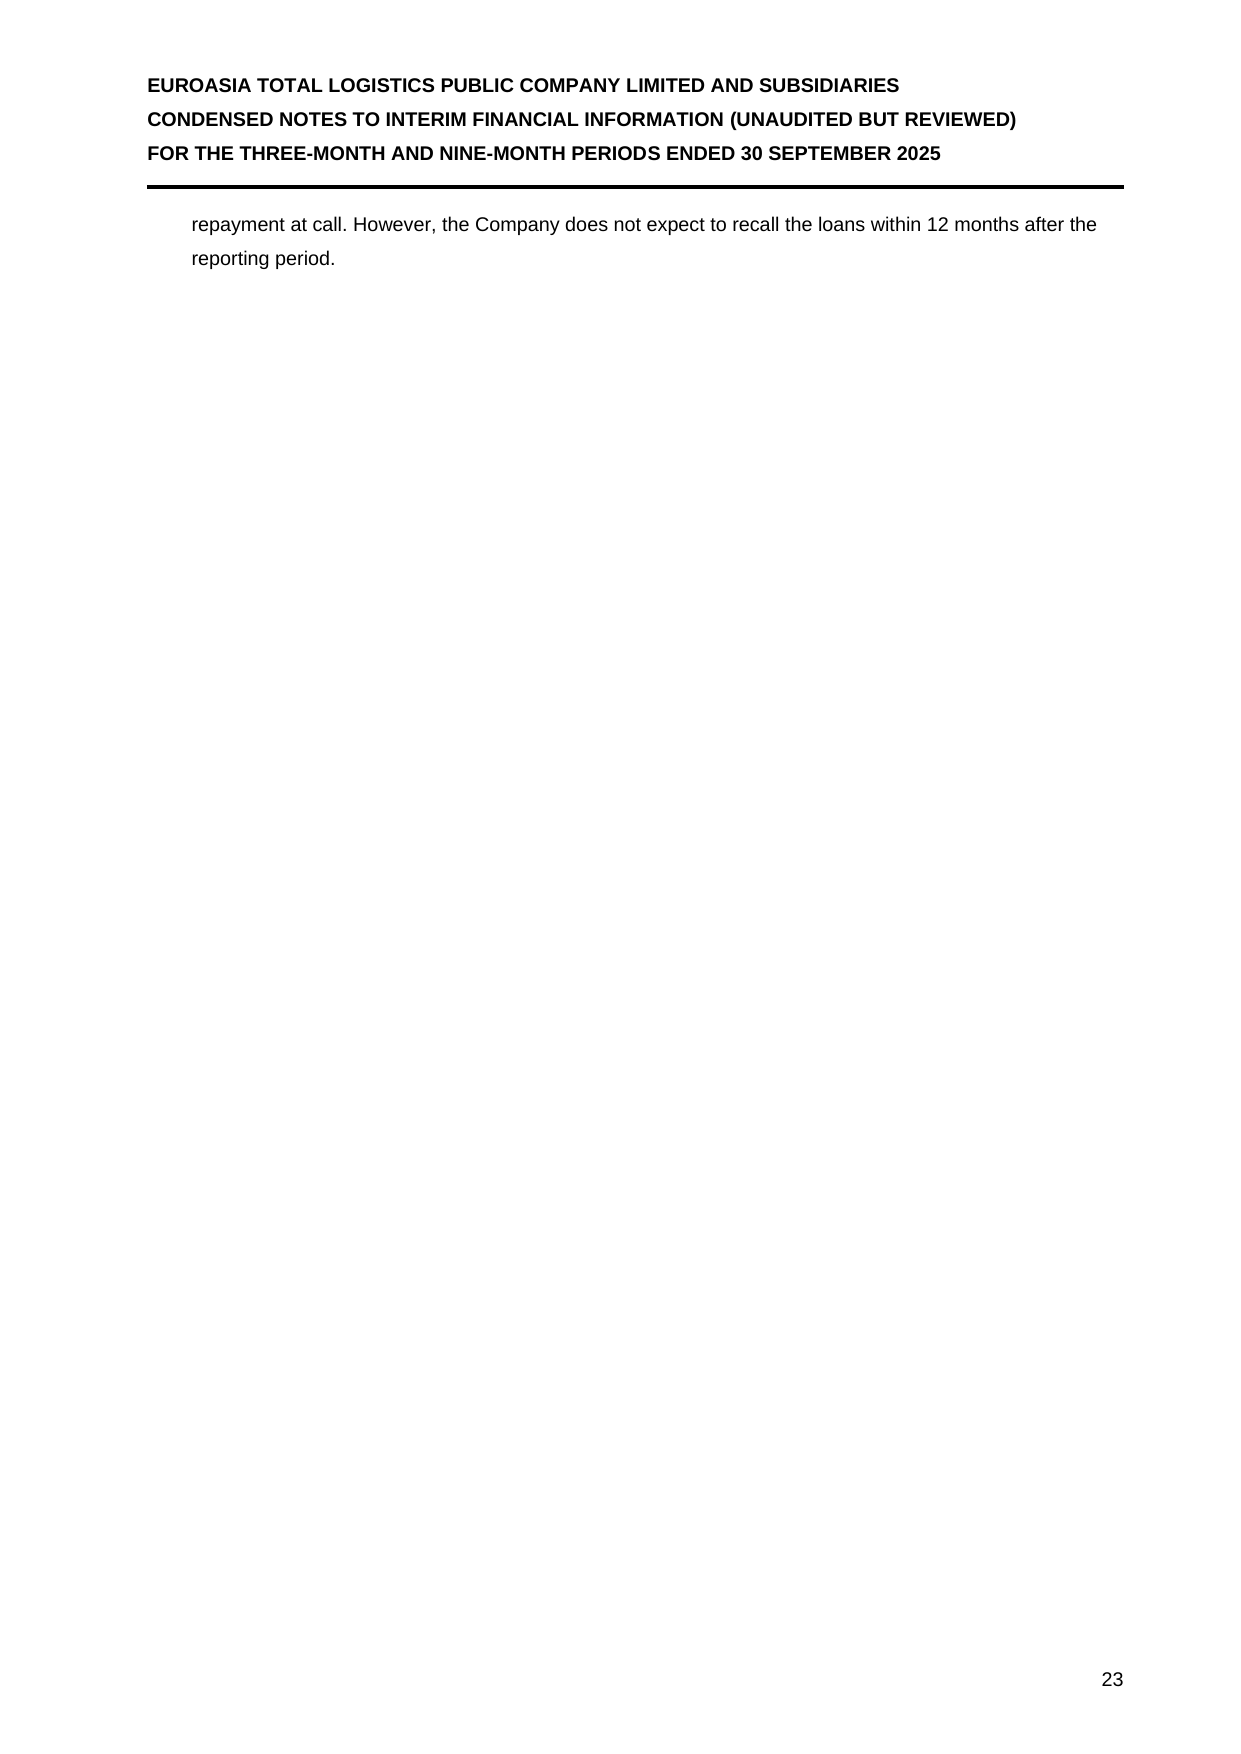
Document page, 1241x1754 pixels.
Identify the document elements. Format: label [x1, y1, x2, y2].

text [191, 213, 1123, 269]
